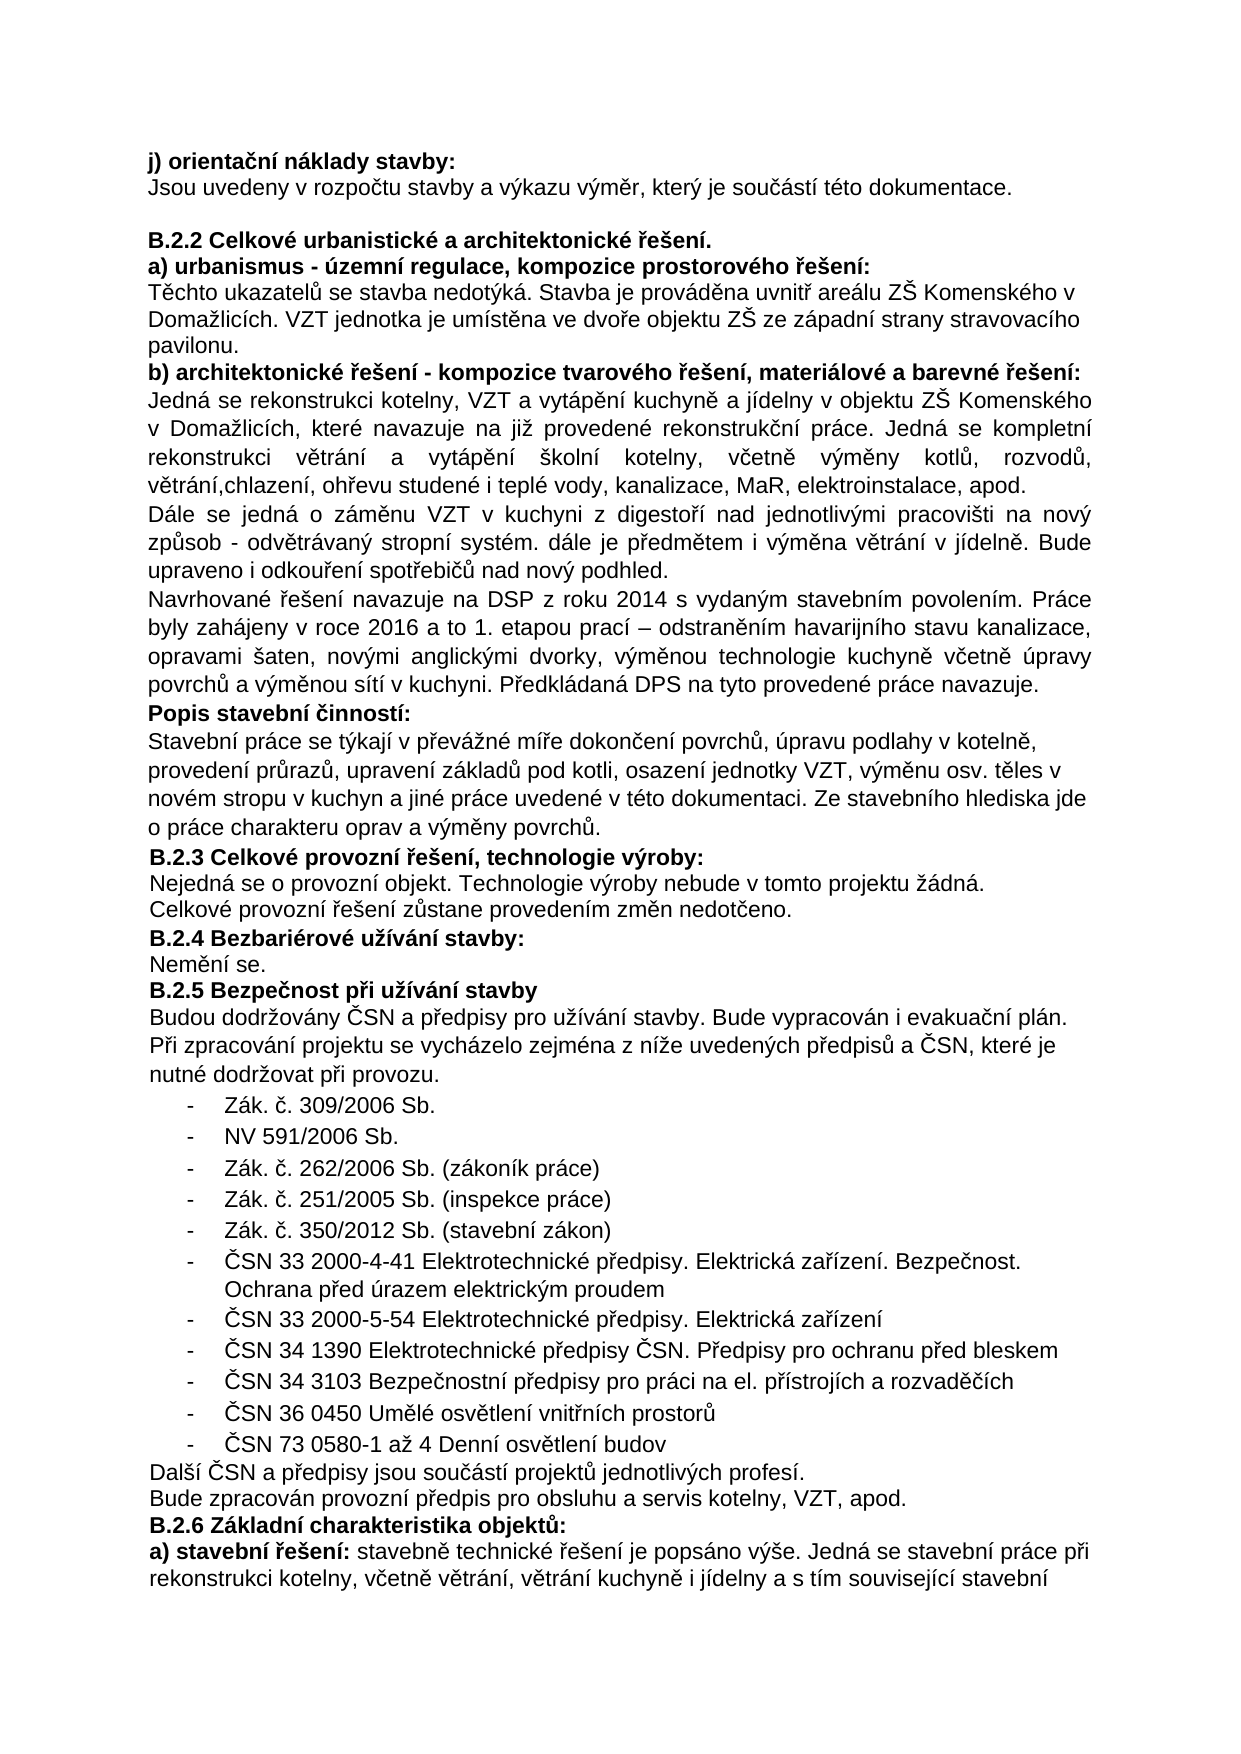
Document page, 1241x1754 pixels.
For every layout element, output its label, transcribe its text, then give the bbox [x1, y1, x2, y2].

text Jedná se rekonstrukci kotelny, VZT a vytápění kuchyně a jídelny v objektu ZŠ Komenského v Domažlicích, které navazuje na již provedené rekonstrukční práce. Jedná se kompletní rekonstrukci větrání a vytápění školní kotelny, včetně výměny kotlů, rozvodů, větrání,chlazení, ohřevu studené i teplé vody, kanalizace, MaR, elektroinstalace, apod. [148, 387, 1093, 498]
text Stavební práce se týkají v převážné míře dokončení povrchů, úpravu podlahy v kotelně, provedení průrazů, upravení základů pod kotli, osazení jednotky VZT, výměnu osv. těles v novém stropu v kuchyn a jiné práce uvedené v této dokumentaci. Ze stavebního hlediska jde o práce charakteru oprav a výměny povrchů. [148, 728, 1093, 840]
text B.2.2 Celkové urbanistické a architektonické řešení. [148, 227, 1093, 253]
text Jsou uvedeny v rozpočtu stavby a výkazu výměr, který je součástí této dokumentace. [148, 174, 1093, 200]
text Těchto ukazatelů se stavba nedotýká. Stavba je prováděna uvnitř areálu ZŠ Komenského v Domažlicích. VZT jednotka je umístěna ve dvoře objektu ZŠ ze západní strany stravovacího pavilonu. [148, 279, 1093, 358]
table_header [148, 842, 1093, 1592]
text Navrhované řešení navazuje na DSP z roku 2014 s vydaným stavebním povolením. Práce byly zahájeny v roce 2016 a to 1. etapou prací – odstraněním havarijního stavu kanalizace, opravami šaten, novými anglickými dvorky, výměnou technologie kuchyně včetně úpravy povrchů a výměnou sítí v kuchyni. Předkládaná DPS na tyto provedené práce navazuje. [148, 586, 1093, 698]
text Popis stavební činností: [148, 700, 1093, 726]
text Dále se jedná o záměnu VZT v kuchyni z digestoří nad jednotlivými pracovišti na nový způsob - odvětrávaný stropní systém. dále je předmětem i výměna větrání v jídelně. Bude upraveno i odkouření spotřebičů nad nový podhled. [148, 501, 1093, 584]
text a) urbanismus - územní regulace, kompozice prostorového řešení: [148, 253, 1093, 279]
text b) architektonické řešení - kompozice tvarového řešení, materiálové a barevné řešení: [148, 358, 1093, 385]
text j) orientační náklady stavby: [148, 148, 1093, 174]
